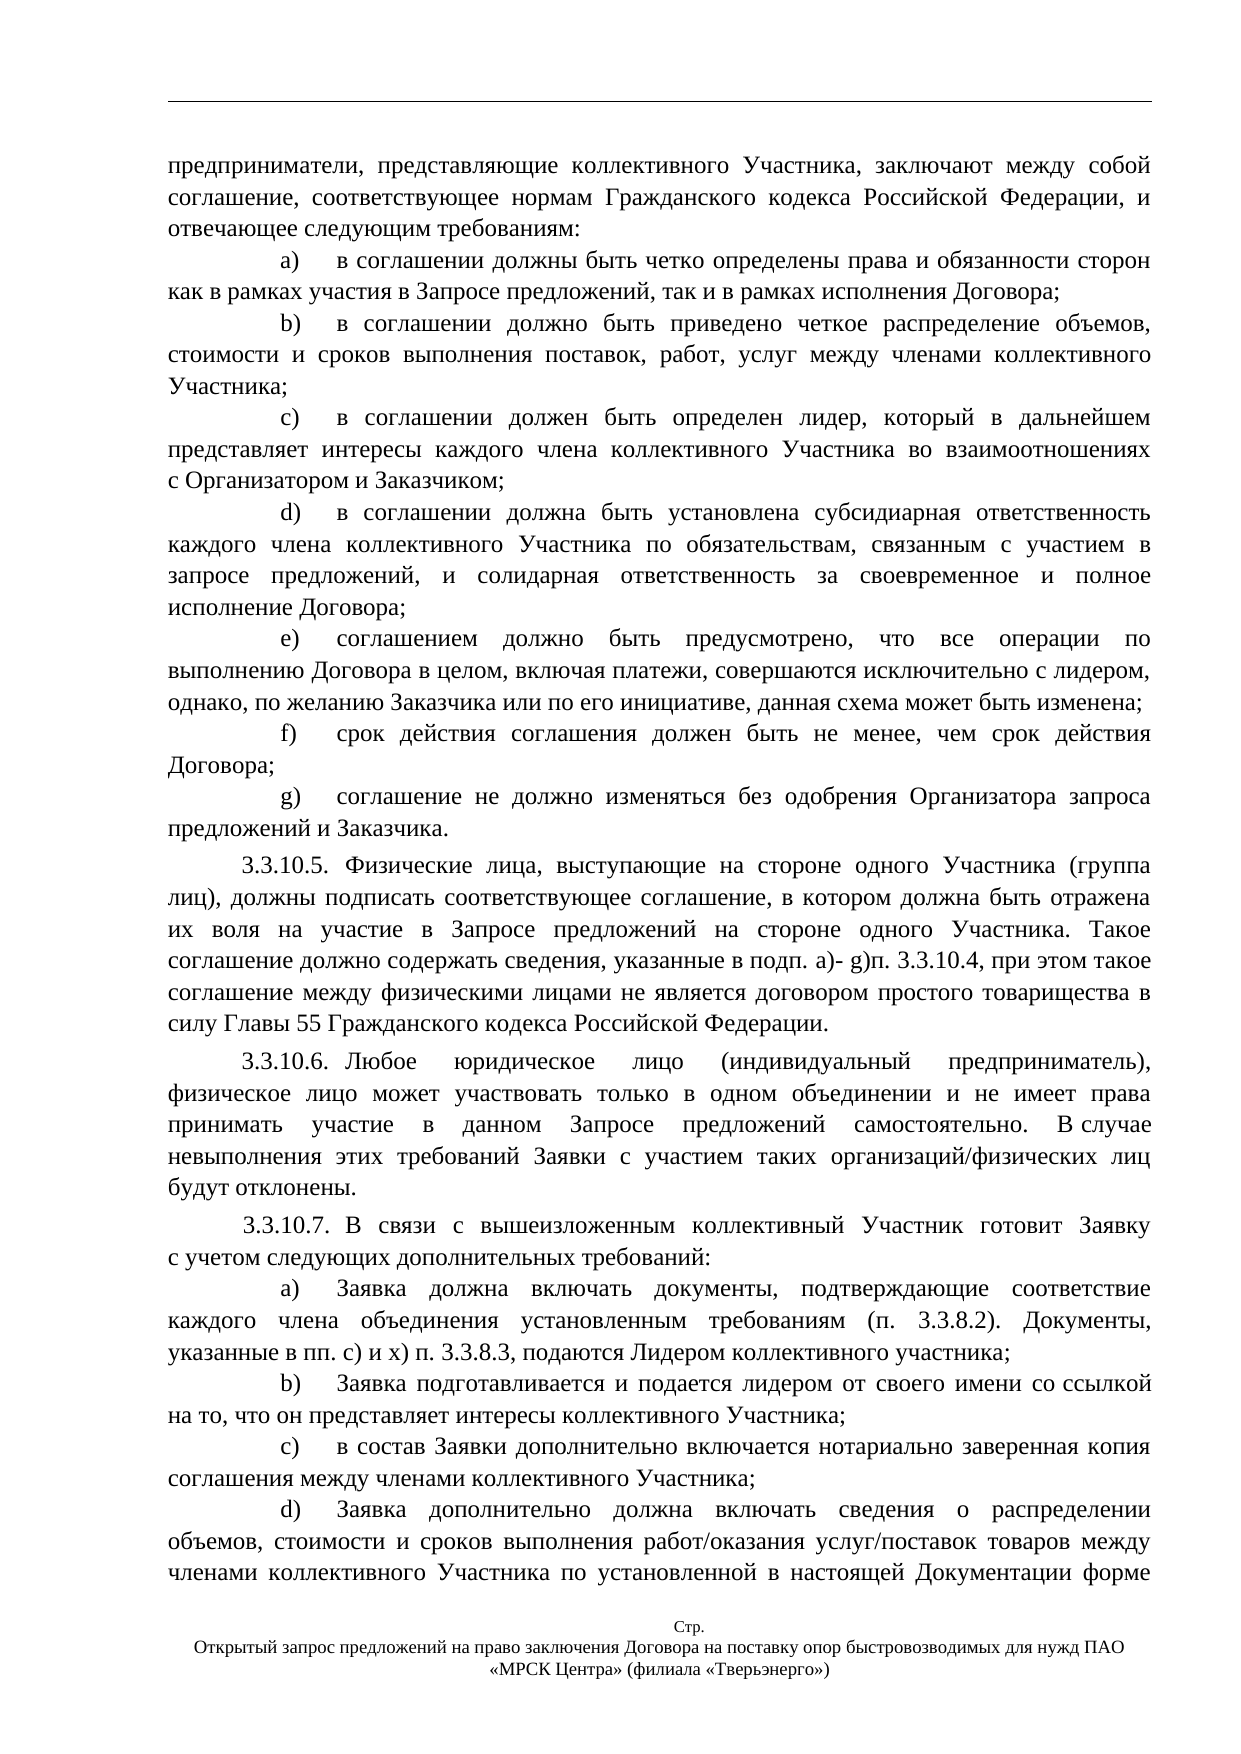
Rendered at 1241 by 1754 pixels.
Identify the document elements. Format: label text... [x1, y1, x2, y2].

list срок действия соглашения должен быть не менее, чем срок действия Договора; [168, 718, 1152, 778]
list Заявка должна включать документы, подтверждающие соответствие каждого члена объединения установленным требованиям (п. 3.3.8.2). Документы, указанные в пп. с) и х) п. 3.3.8.3, подаются Лидером коллективного участника; [168, 1273, 1152, 1365]
list в соглашении должна быть установлена субсидиарная ответственность каждого члена коллективного Участника по обязательствам, связанным с участием в запросе предложений, и солидарная ответственность за своевременное и полное исполнение Договора; [168, 497, 1152, 621]
list в соглашении должно быть приведено четкое распределение объемов, стоимости и сроков выполнения поставок, работ, услуг между членами коллективного Участника; [168, 308, 1152, 400]
list соглашение не должно изменяться без одобрения Организатора запроса предложений и Заказчика. [168, 781, 1152, 842]
list в соглашении должен быть определен лидер, который в дальнейшем представляет интересы каждого члена коллективного Участника во взаимоотношениях с Организатором и Заказчиком; [168, 402, 1152, 494]
list соглашением должно быть предусмотрено, что все операции по выполнению Договора в целом, включая платежи, совершаются исключительно с лидером, однако, по желанию Заказчика или по его инициативе, данная схема может быть изменена; [168, 623, 1152, 715]
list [168, 1494, 1152, 1586]
list В связи с вышеизложенным коллективный Участник готовит Заявку с учетом следующих дополнительных требований: [168, 1210, 1152, 1271]
list в состав Заявки дополнительно включается нотариально заверенная копия соглашения между членами коллективного Участника; [168, 1431, 1152, 1492]
list в соглашении должны быть четко определены права и обязанности сторон как в рамках участия в Запросе предложений, так и в рамках исполнения Договора; [168, 245, 1152, 305]
list Заявка подготавливается и подается лидером от своего имени со ссылкой на то, что он представляет интересы коллективного Участника; [168, 1368, 1152, 1428]
list Любое юридическое лицо (индивидуальный предприниматель), физическое лицо может участвовать только в одном объединении и не имеет права принимать участие в данном Запросе предложений самостоятельно. В случае невыполнения этих требований Заявки с участием таких организаций/физических лиц будут отклонены. [168, 1046, 1152, 1201]
list Физические лица, выступающие на стороне одного Участника (группа лиц), должны подписать соответствующее соглашение, в котором должна быть отражена их воля на участие в Запросе предложений на стороне одного Участника. Такое соглашение должно содержать сведения, указанные в подп. a)- g)п. 3.3.10.4, при этом такое соглашение между физическими лицами не является договором простого товарищества в силу Главы 55 Гражданского кодекса Российской Федерации. [168, 851, 1152, 1037]
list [168, 150, 1152, 242]
